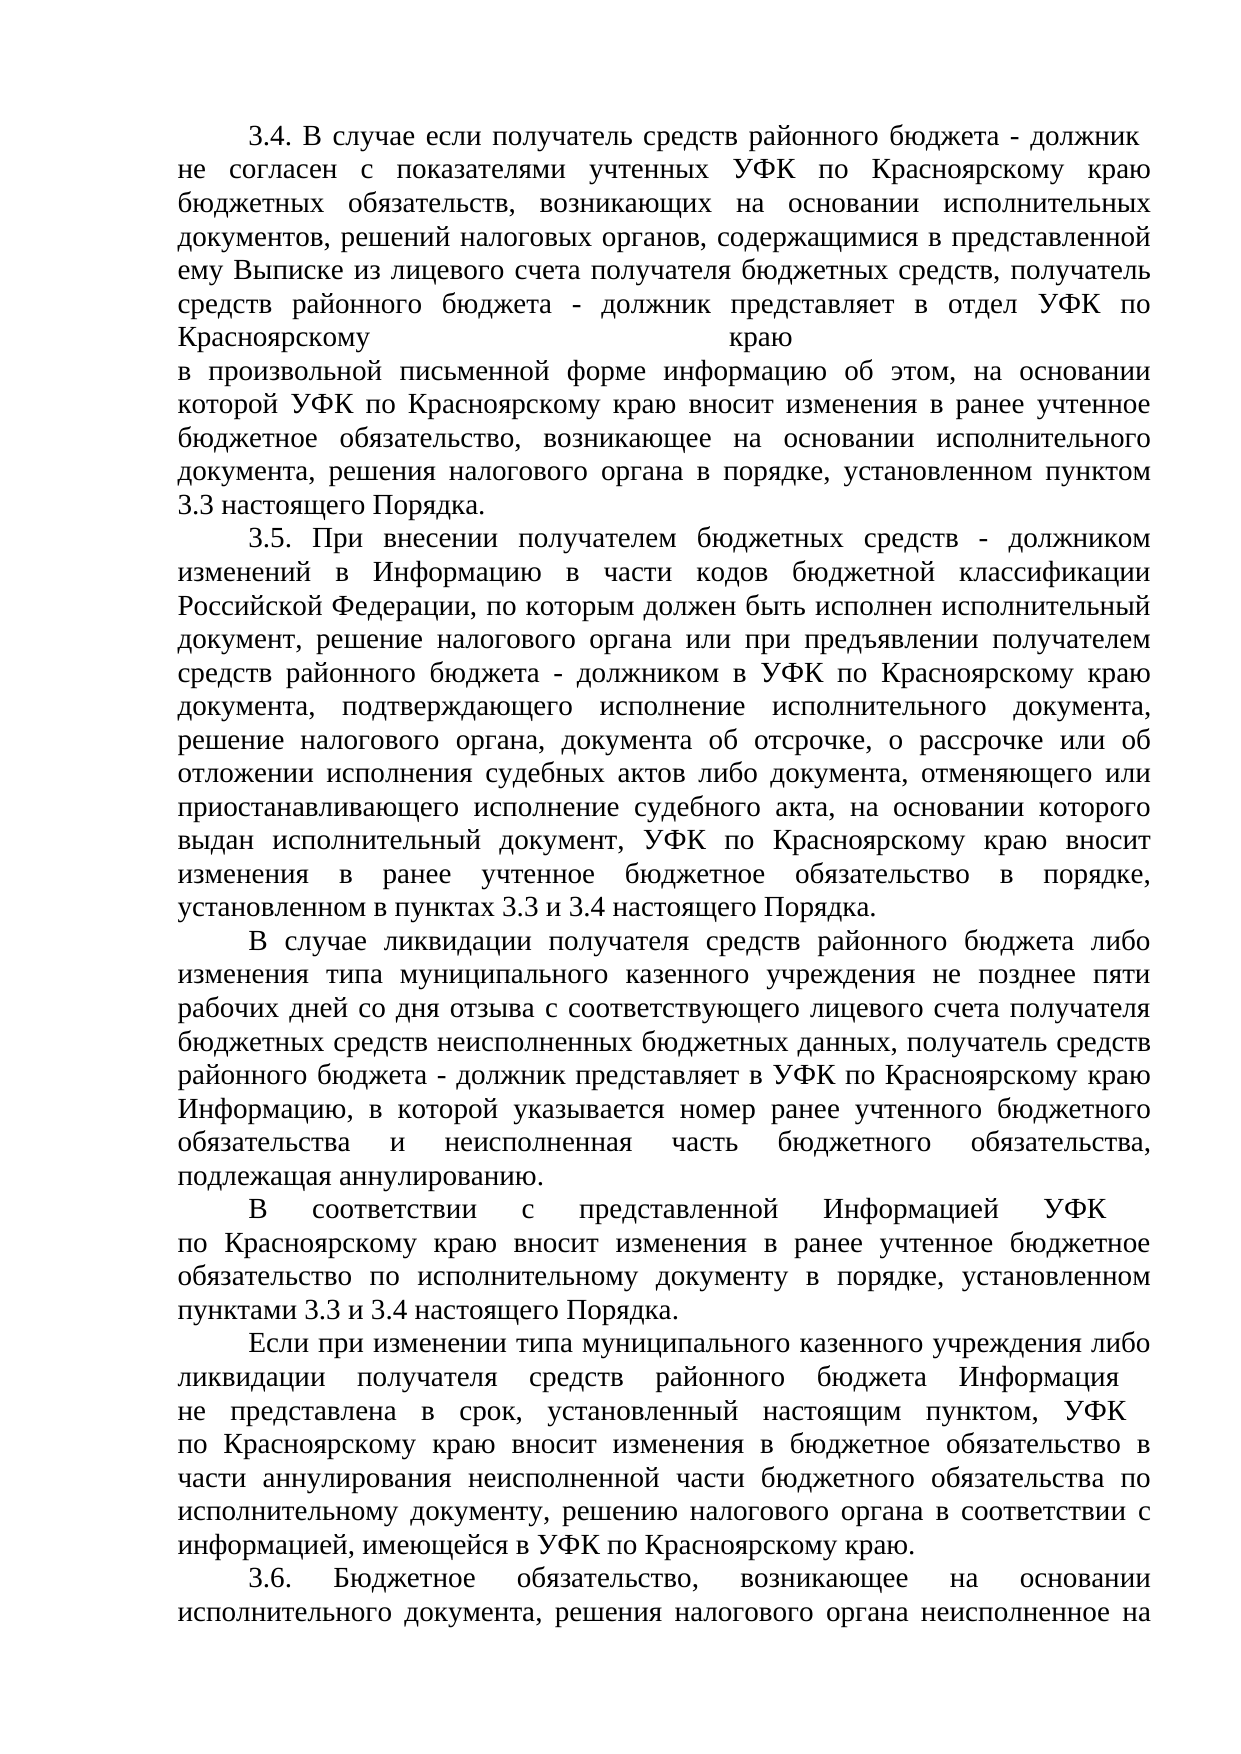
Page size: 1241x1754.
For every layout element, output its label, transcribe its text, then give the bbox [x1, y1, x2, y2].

text В случае ликвидации получателя средств районного бюджета либо изменения типа муниципального казенного учреждения не позднее пяти рабочих дней со дня отзыва с соответствующего лицевого счета получателя бюджетных средств неисполненных бюджетных данных, получатель средств районного бюджета - должник представляет в УФК по Красноярскому краю Информацию, в которой указывается номер ранее учтенного бюджетного обязательства и неисполненная часть бюджетного обязательства, подлежащая аннулированию. [177, 923, 1152, 1191]
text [177, 1560, 1152, 1627]
text Если при изменении типа муниципального казенного учреждения либо ликвидации получателя средств районного бюджета Информация не представлена в срок, установленный настоящим пунктом, УФК по Красноярскому краю вносит изменения в бюджетное обязательство в части аннулирования неисполненной части бюджетного обязательства по исполнительному документу, решению налогового органа в соответствии с информацией, имеющейся в УФК по Красноярскому краю. [177, 1326, 1152, 1560]
text 3.5. При внесении получателем бюджетных средств - должником изменений в Информацию в части кодов бюджетной классификации Российской Федерации, по которым должен быть исполнен исполнительный документ, решение налогового органа или при предъявлении получателем средств районного бюджета - должником в УФК по Красноярскому краю документа, подтверждающего исполнение исполнительного документа, решение налогового органа, документа об отсрочке, о рассрочке или об отложении исполнения судебных актов либо документа, отменяющего или приостанавливающего исполнение судебного акта, на основании которого выдан исполнительный документ, УФК по Красноярскому краю вносит изменения в ранее учтенное бюджетное обязательство в порядке, установленном в пунктах 3.3 и 3.4 настоящего Порядка. [177, 521, 1152, 923]
text 3.4. В случае если получатель средств районного бюджета - должник не согласен с показателями учтенных УФК по Красноярскому краю бюджетных обязательств, возникающих на основании исполнительных документов, решений налоговых органов, содержащимися в представленной ему Выписке из лицевого счета получателя бюджетных средств, получатель средств районного бюджета - должник представляет в отдел УФК по Красноярскому краю в произвольной письменной форме информацию об этом, на основании которой УФК по Красноярскому краю вносит изменения в ранее учтенное бюджетное обязательство, возникающее на основании исполнительного документа, решения налогового органа в порядке, установленном пунктом 3.3 настоящего Порядка. [177, 118, 1152, 521]
text В соответствии с представленной Информацией УФК по Красноярскому краю вносит изменения в ранее учтенное бюджетное обязательство по исполнительному документу в порядке, установленном пунктами 3.3 и 3.4 настоящего Порядка. [177, 1191, 1152, 1326]
